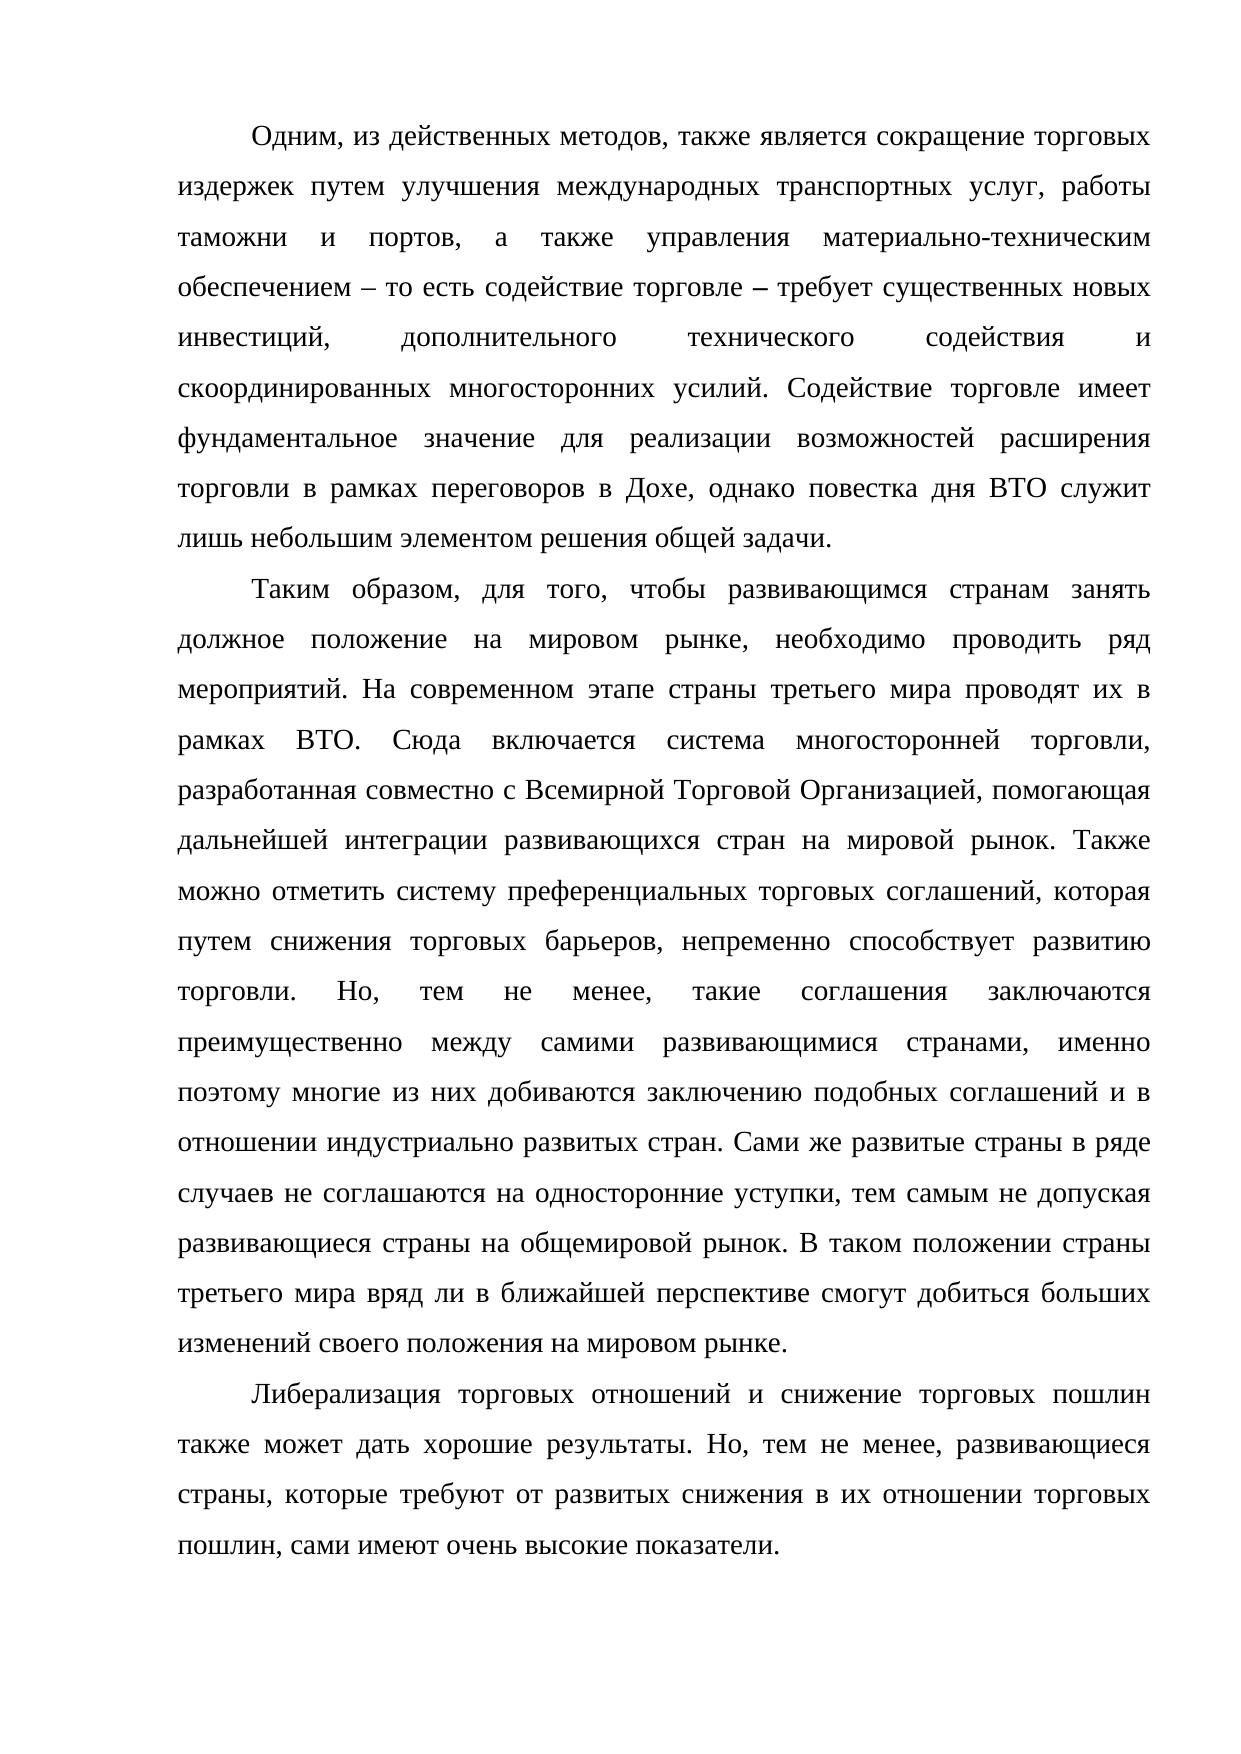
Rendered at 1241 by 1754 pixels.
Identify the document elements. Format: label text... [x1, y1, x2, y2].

text Либерализация торговых отношений и снижение торговых пошлин также может дать хорошие результаты. Но, тем не менее, развивающиеся страны, которые требуют от развитых снижения в их отношении торговых пошлин, сами имеют очень высокие показатели. [177, 1376, 1152, 1560]
text Таким образом, для того, чтобы развивающимся странам занять должное положение на мировом рынке, необходимо проводить ряд мероприятий. На современном этапе страны третьего мира проводят их в рамках ВТО. Сюда включается система многосторонней торговли, разработанная совместно с Всемирной Торговой Организацией, помогающая дальнейшей интеграции развивающихся стран на мировой рынок. Также можно отметить систему преференциальных торговых соглашений, которая путем снижения торговых барьеров, непременно способствует развитию торговли. Но, тем не менее, такие соглашения заключаются преимущественно между самими развивающимися странами, именно поэтому многие из них добиваются заключению подобных соглашений и в отношении индустриально развитых стран. Сами же развитые страны в ряде случаев не соглашаются на односторонние уступки, тем самым не допуская развивающиеся страны на общемировой рынок. В таком положении страны третьего мира вряд ли в ближайшей перспективе смогут добиться больших изменений своего положения на мировом рынке. [177, 571, 1152, 1359]
text Одним, из действенных методов, также является сокращение торговых издержек путем улучшения международных транспортных услуг, работы таможни и портов, а также управления материально-техническим обеспечением – то есть содействие торговле – требует существенных новых инвестиций, дополнительного технического содействия и скоординированных многосторонних усилий. Содействие торговле имеет фундаментальное значение для реализации возможностей расширения торговли в рамках переговоров в Дохе, однако повестка дня ВТО служит лишь небольшим элементом решения общей задачи. [177, 118, 1152, 554]
